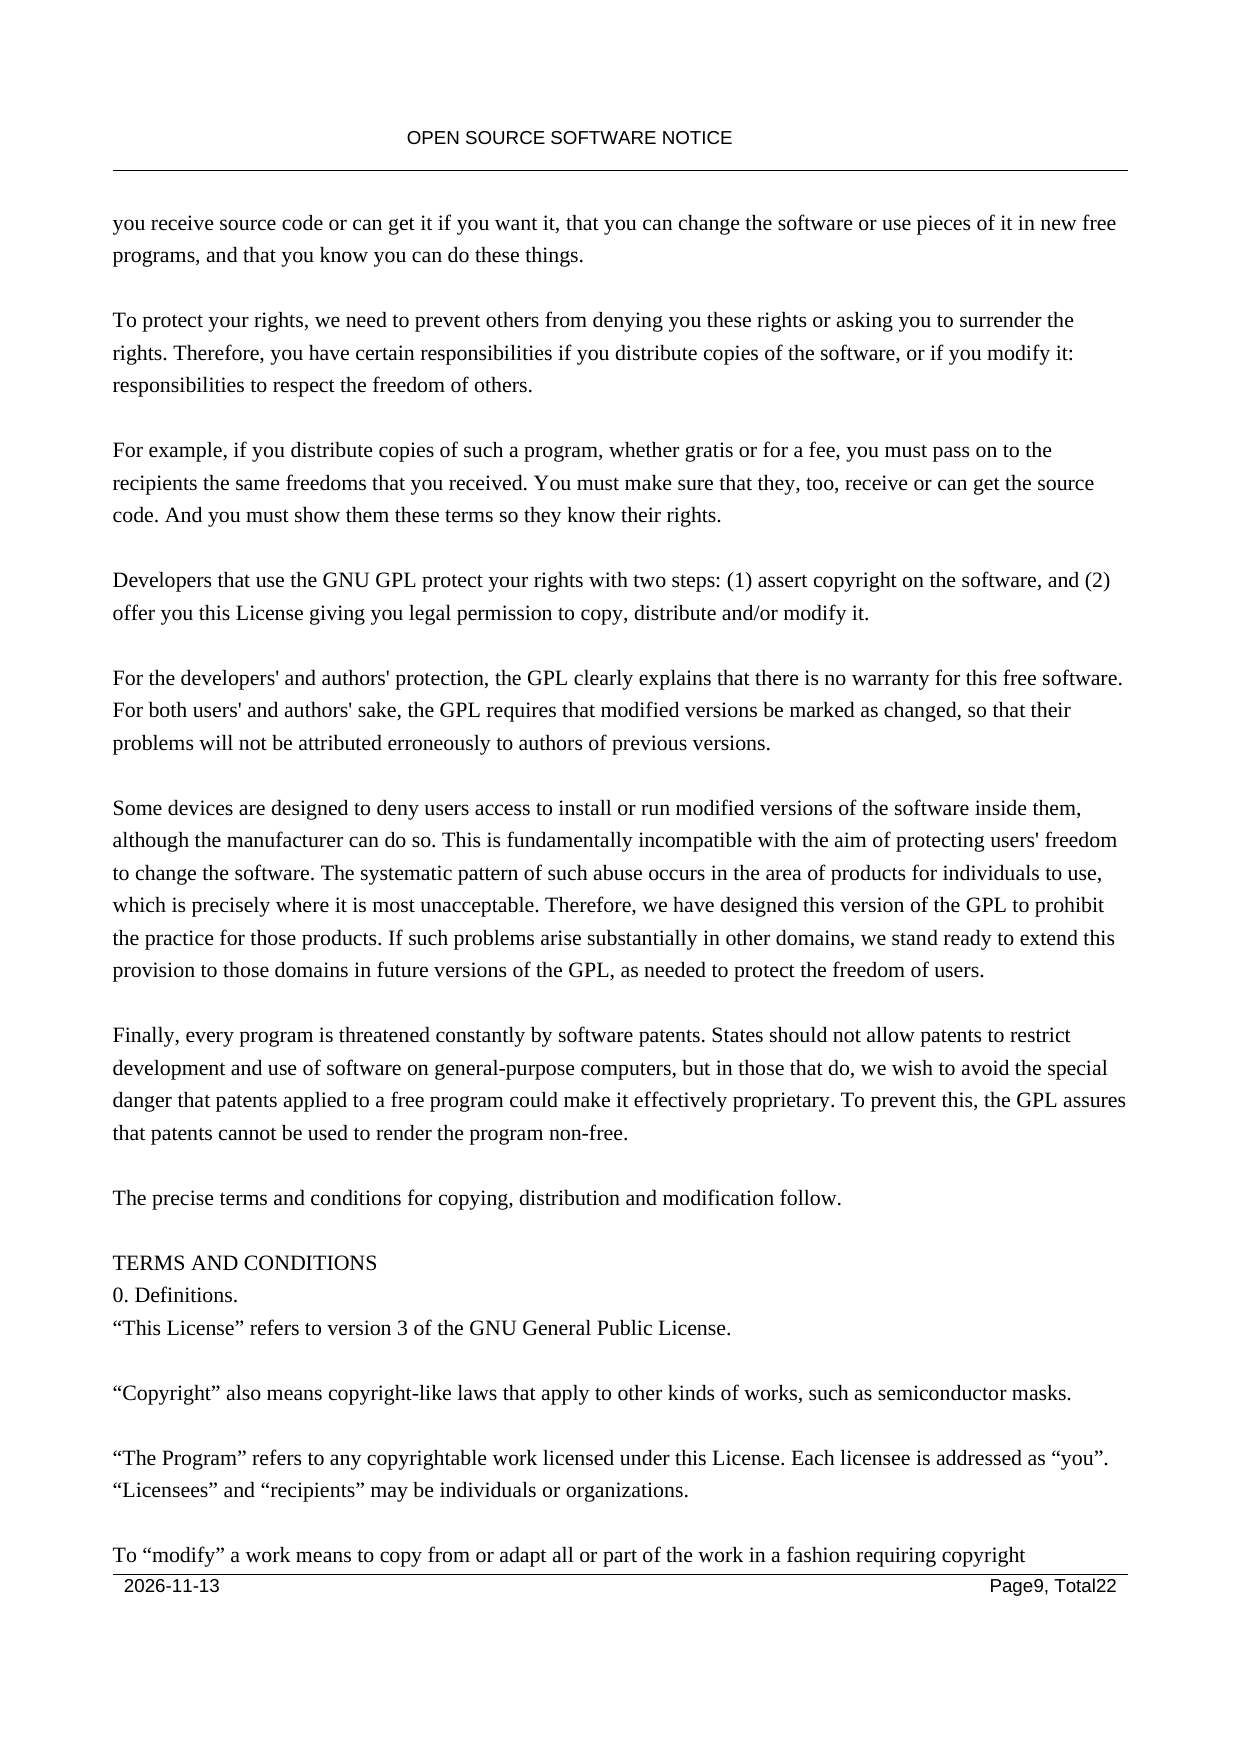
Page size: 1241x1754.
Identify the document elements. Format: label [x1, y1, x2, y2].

text [112, 206, 1128, 1571]
